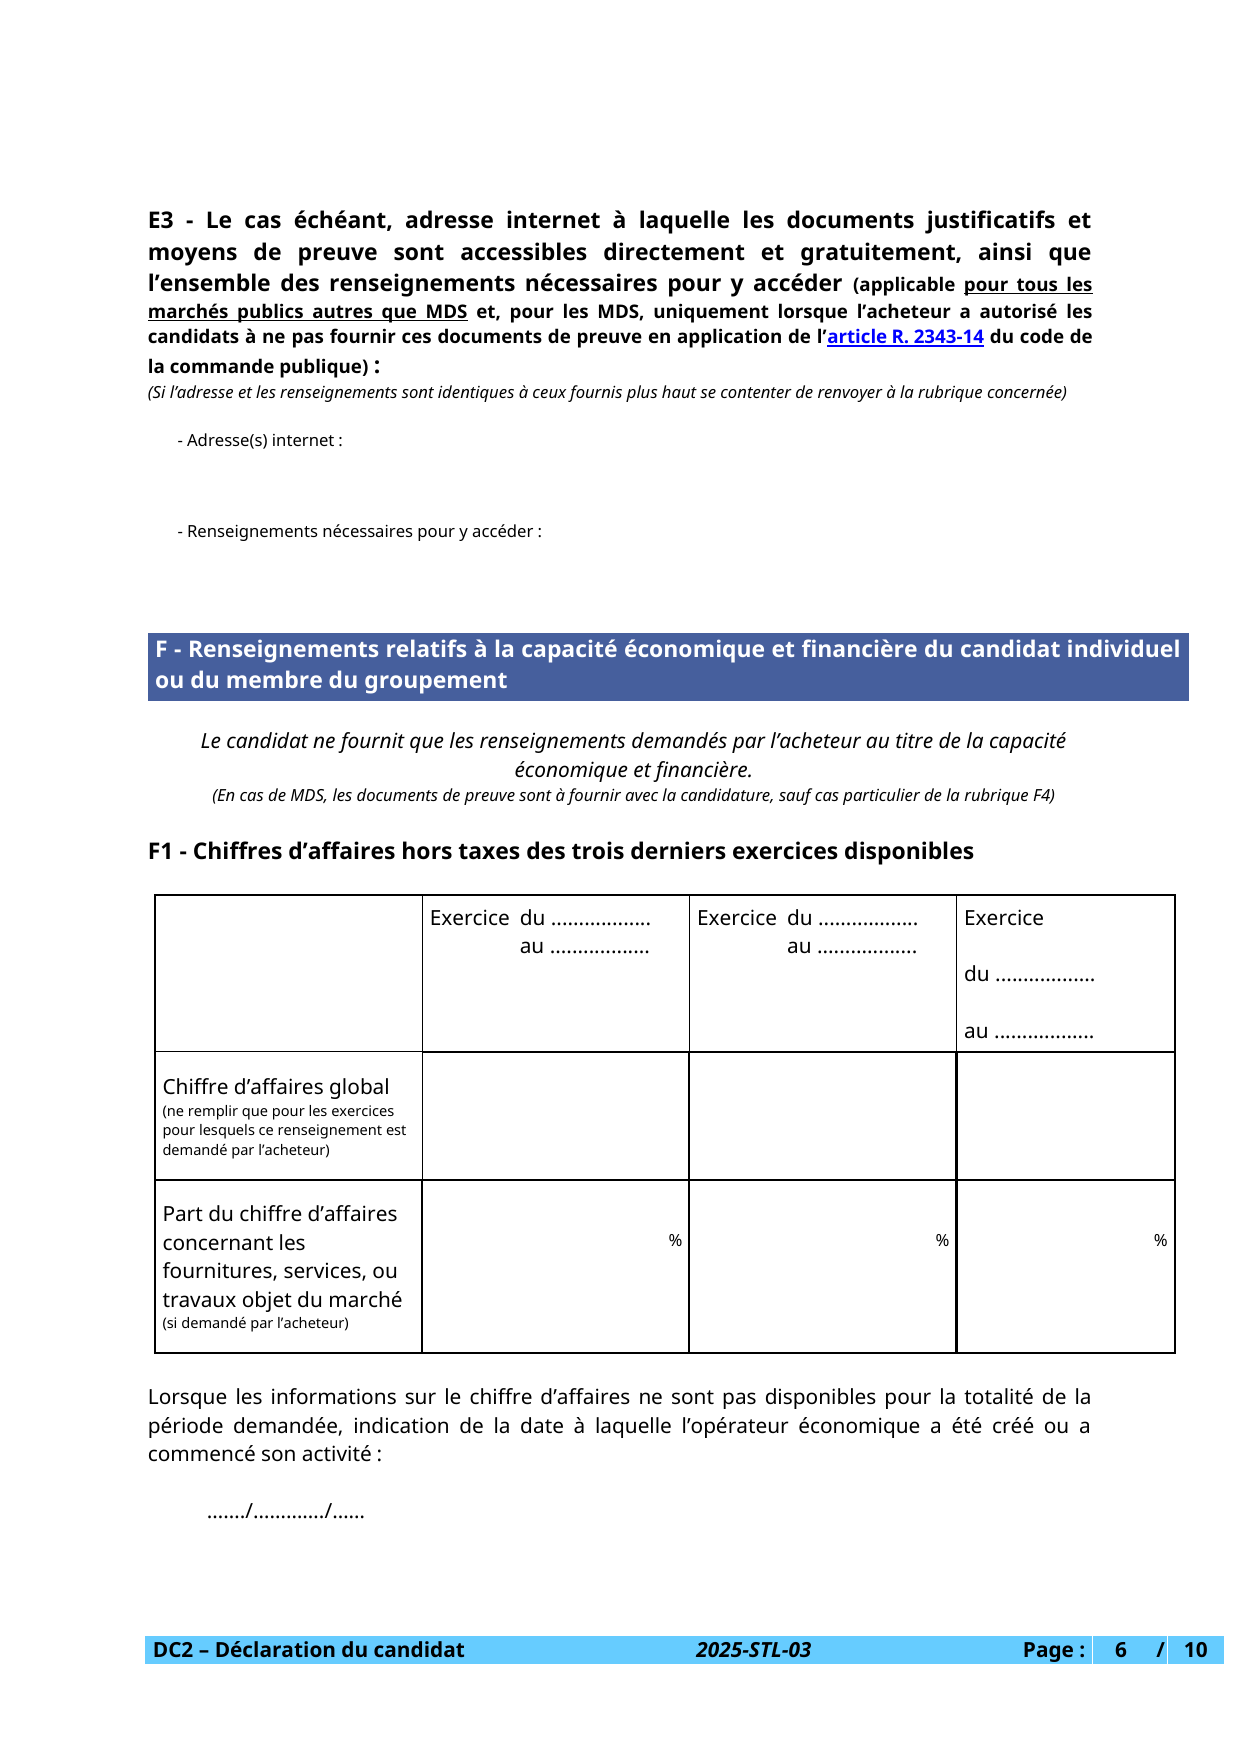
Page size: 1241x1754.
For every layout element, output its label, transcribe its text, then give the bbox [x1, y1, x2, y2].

table_cell Chiffre d’affaires global (ne remplir que pour les exercices pour lesquels ce renseignement est demandé par l’acheteur) [156, 1052, 422, 1179]
text ……./…………./…… [207, 1496, 1093, 1525]
text - Renseignements nécessaires pour y accéder : [177, 519, 1093, 542]
text (Si l’adresse et les renseignements sont identiques à ceux fournis plus haut se contenter de renvoyer à la rubrique concernée) [148, 380, 1093, 403]
table_header F - Renseignements relatifs à la capacité économique et financière du candidat individuel ou du membre du groupement [148, 633, 1189, 701]
text - Adresse(s) internet : [177, 429, 1093, 451]
table_cell % [690, 1181, 955, 1352]
text E3 - Le cas échéant, adresse internet à laquelle les documents justificatifs et moyens de preuve sont accessibles directement et gratuitement, ainsi que l’ensemble des renseignements nécessaires pour y accéder (applicable pour tous les marchés publics autres que MDS et, pour les MDS, uniquement lorsque l’acheteur a autorisé les candidats à ne pas fournir ces documents de preuve en application de l’article R. 2343-14 du code de la commande publique) : [148, 204, 1093, 380]
table_cell [958, 1053, 1174, 1179]
text Lorsque les informations sur le chiffre d’affaires ne sont pas disponibles pour la totalité de la période demandée, indication de la date à laquelle l’opérateur économique a été créé ou a commencé son activité : [148, 1382, 1093, 1468]
table_cell [423, 1053, 688, 1179]
table_header Exercice du .................. au .................. [690, 896, 956, 1051]
text Le candidat ne fournit que les renseignements demandés par l’acheteur au titre de la capacité économique et financière. (En cas de MDS, les documents de preuve sont à fournir avec la candidature, sauf cas particulier de la rubrique F4) [177, 727, 1093, 806]
table_cell Part du chiffre d’affaires concernant les fournitures, services, ou travaux objet du marché (si demandé par l’acheteur) [156, 1181, 421, 1352]
text F1 - Chiffres d’affaires hors taxes des trois derniers exercices disponibles [148, 834, 1093, 866]
table_cell % [958, 1181, 1174, 1352]
table_cell % [423, 1181, 688, 1352]
table_header [156, 896, 422, 1051]
table_header Exercice du .................. au .................. [423, 896, 689, 1051]
table_header Exercice du .................. au .................. [957, 896, 1174, 1051]
table_cell [690, 1053, 955, 1179]
